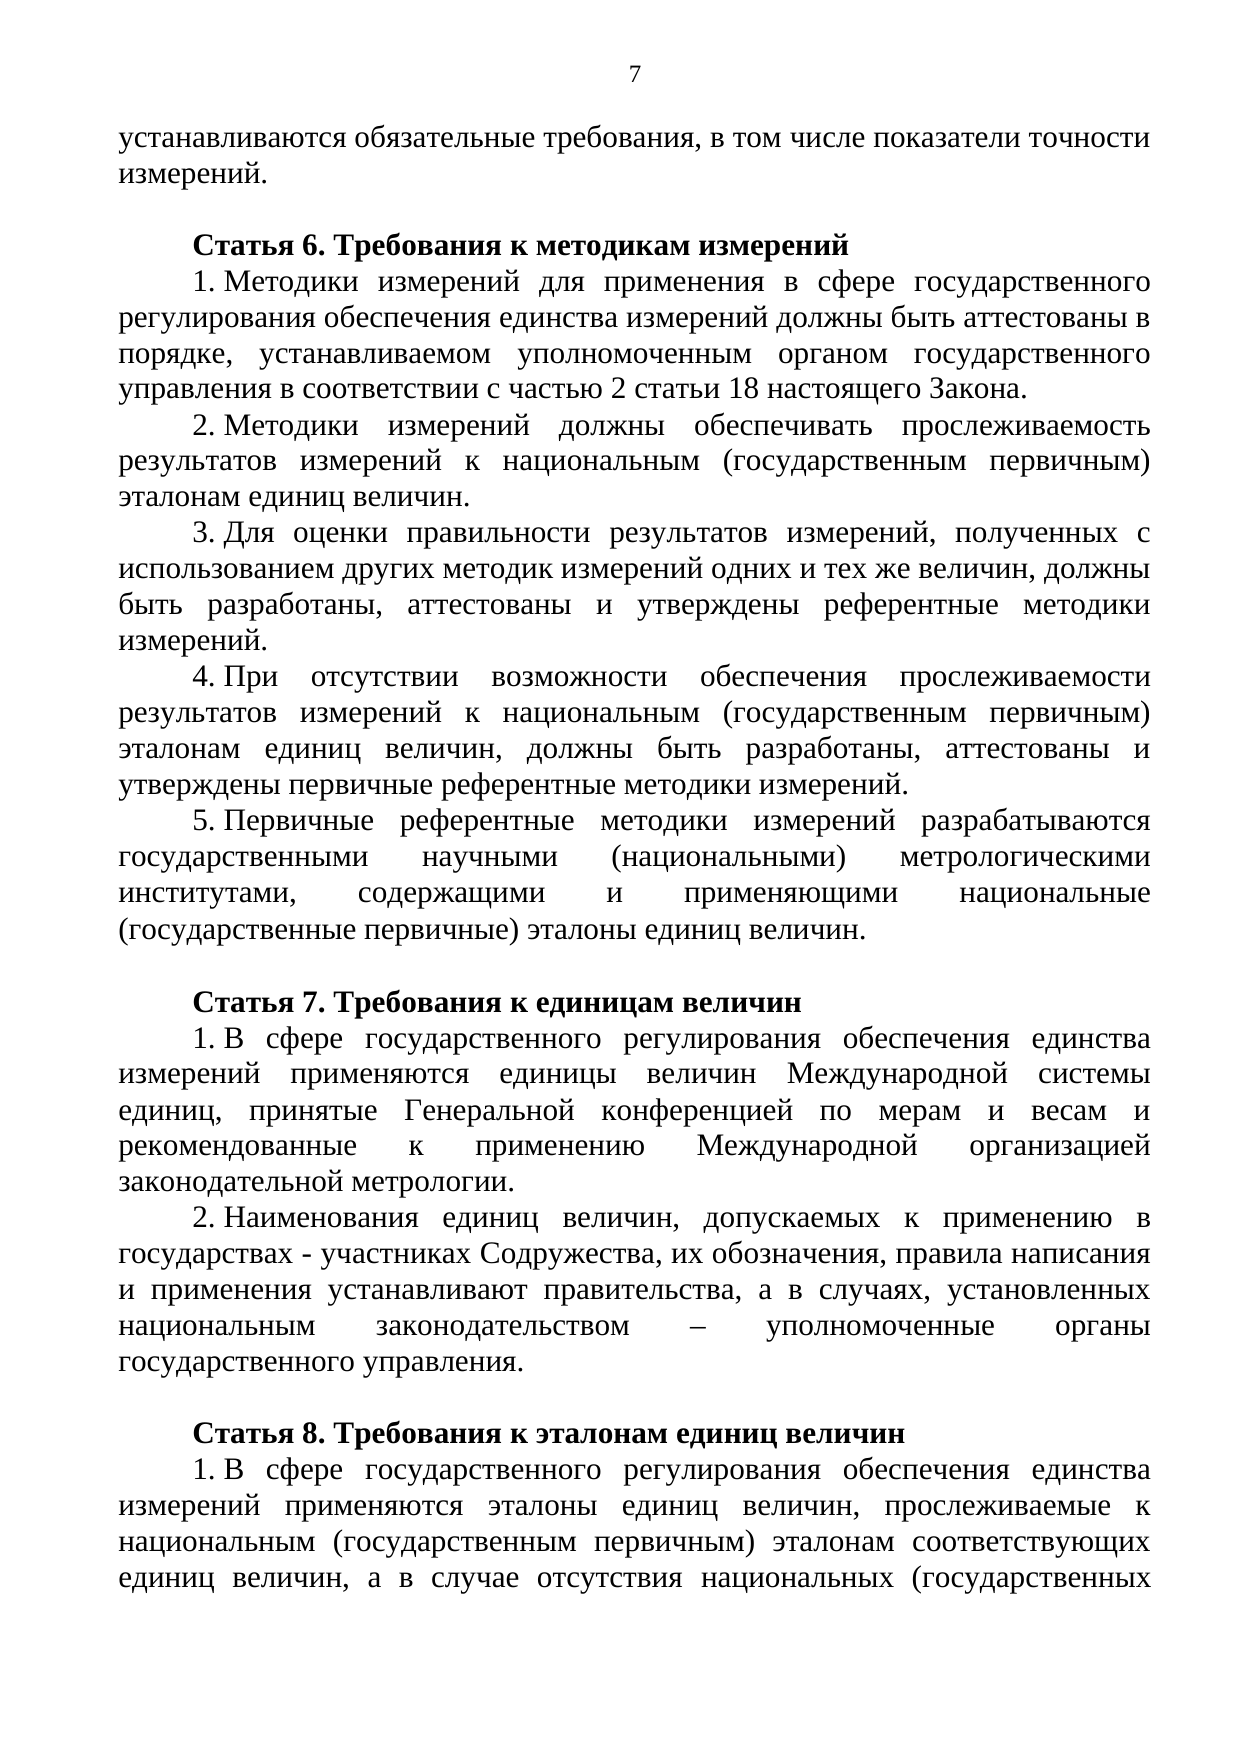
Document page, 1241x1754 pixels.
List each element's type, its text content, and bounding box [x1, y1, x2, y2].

text 3. Для оценки правильности результатов измерений, полученных с использованием других методик измерений одних и тех же величин, должны быть разработаны, аттестованы и утверждены референтные методики измерений. [118, 513, 1152, 657]
text Статья 8. Требования к эталонам единиц величин [118, 1414, 1152, 1450]
text 4. При отсутствии возможности обеспечения прослеживаемости результатов измерений к национальным (государственным первичным) эталонам единиц величин, должны быть разработаны, аттестованы и утверждены первичные референтные методики измерений. [118, 657, 1152, 801]
text 2. Методики измерений должны обеспечивать прослеживаемость результатов измерений к национальным (государственным первичным) эталонам единиц величин. [118, 406, 1152, 513]
text 1. В сфере государственного регулирования обеспечения единства измерений применяются единицы величин Международной системы единиц, принятые Генеральной конференцией по мерам и весам и рекомендованные к применению Международной организацией законодательной метрологии. [118, 1019, 1152, 1198]
text 5. Первичные референтные методики измерений разрабатываются государственными научными (национальными) метрологическими институтами, содержащими и применяющими национальные (государственные первичные) эталоны единиц величин. [118, 801, 1152, 947]
text Статья 7. Требования к единицам величин [118, 983, 1152, 1019]
text Статья 6. Требования к методикам измерений [118, 226, 1152, 262]
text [118, 118, 1152, 190]
text 2. Наименования единиц величин, допускаемых к применению в государствах - участниках Содружества, их обозначения, правила написания и применения устанавливают правительства, а в случаях, установленных национальным законодательством – уполномоченные органы государственного управления. [118, 1198, 1152, 1378]
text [118, 1450, 1152, 1594]
text 1. Методики измерений для применения в сфере государственного регулирования обеспечения единства измерений должны быть аттестованы в порядке, устанавливаемом уполномоченным органом государственного управления в соответствии с частью 2 статьи 18 настоящего Закона. [118, 262, 1152, 406]
